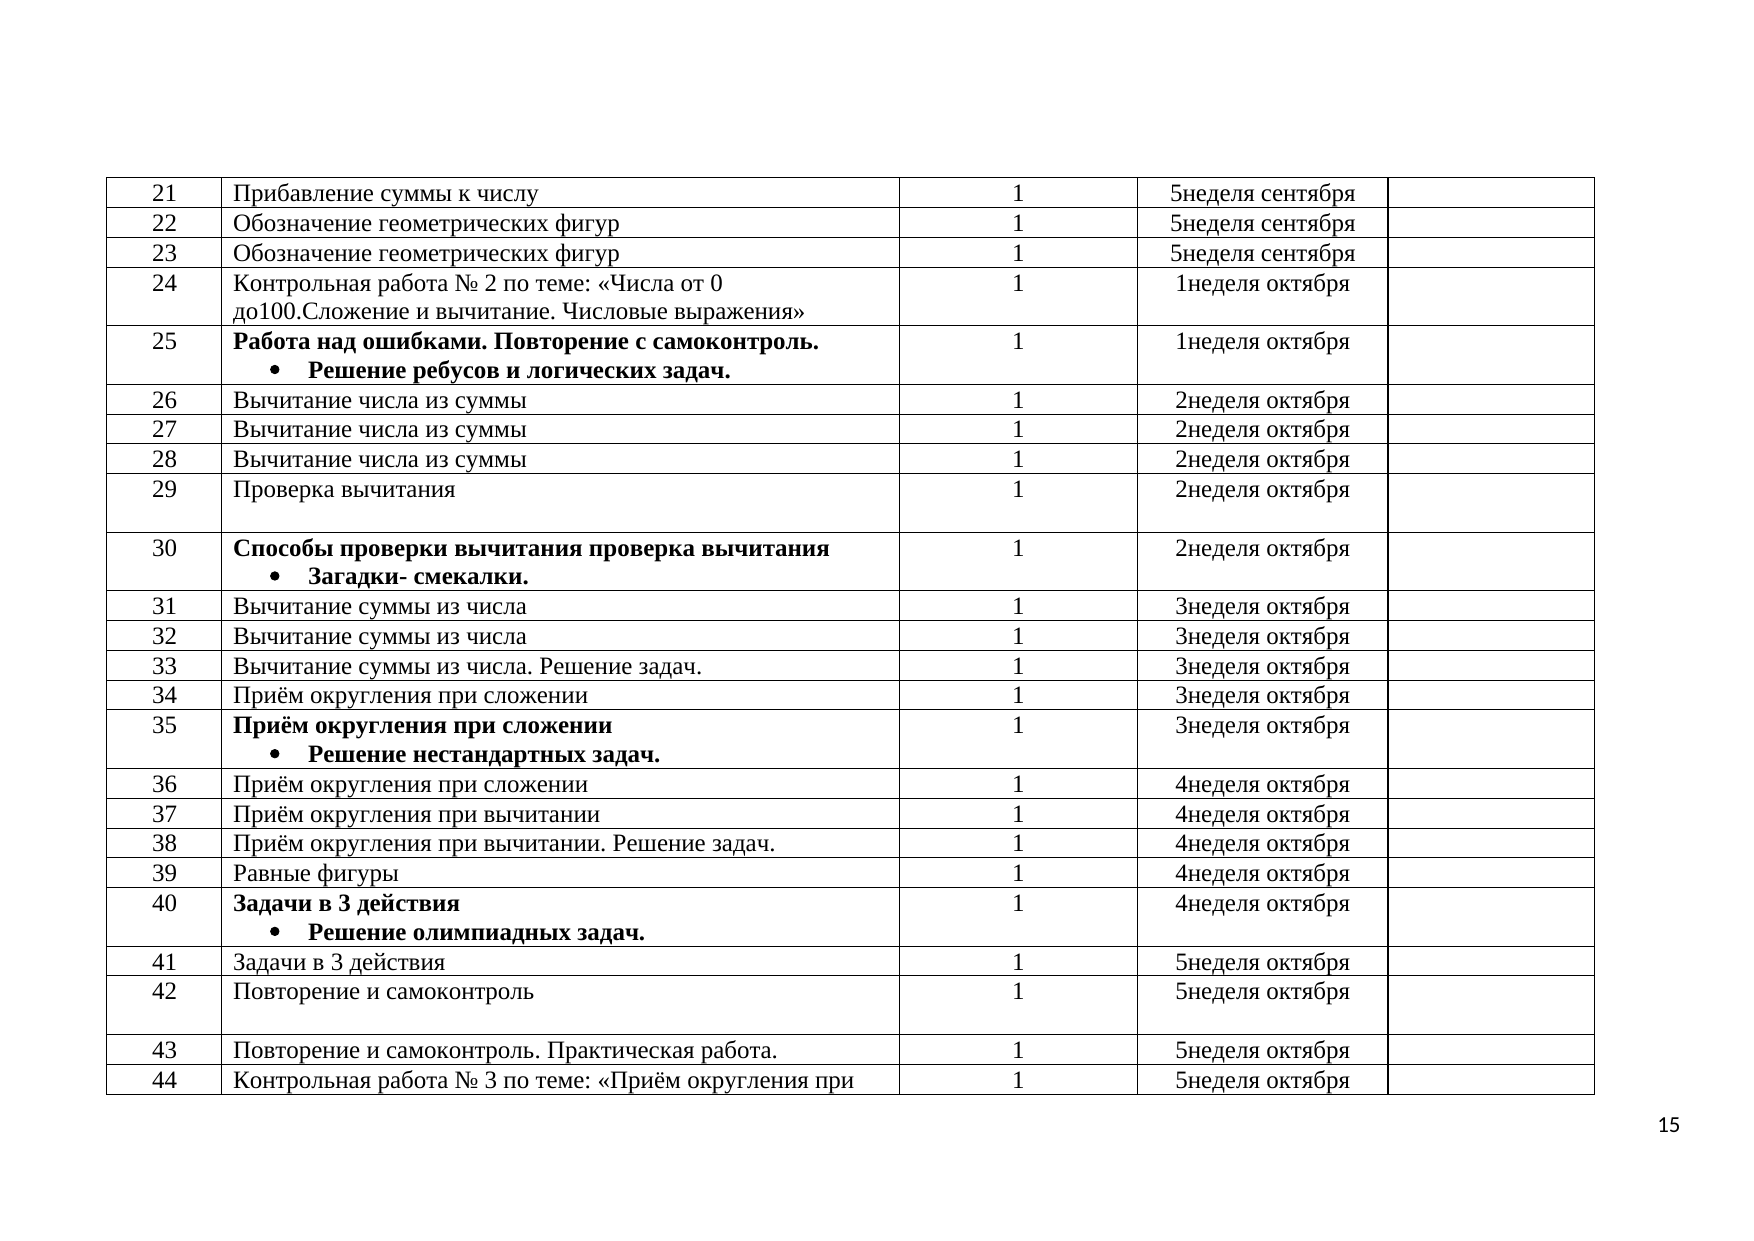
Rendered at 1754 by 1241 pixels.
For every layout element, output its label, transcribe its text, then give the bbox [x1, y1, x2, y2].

table_cell 29 [107, 474, 221, 532]
table_cell [1389, 238, 1594, 267]
table_cell 1 [900, 1065, 1137, 1093]
table_cell 3неделя октября [1138, 710, 1387, 768]
table_cell 24 [107, 268, 221, 325]
table_cell 25 [107, 326, 221, 384]
table_cell 1 [900, 268, 1137, 325]
table_cell Вычитание суммы из числа [222, 591, 899, 620]
table_cell [1389, 268, 1594, 325]
table_cell 2неделя октября [1138, 474, 1387, 532]
table_cell 3неделя октября [1138, 651, 1387, 679]
table_cell [1389, 178, 1594, 207]
table_cell 40 [107, 888, 221, 946]
table_cell 1 [900, 444, 1137, 473]
table_cell 1 [900, 415, 1137, 443]
table_cell 1 [900, 533, 1137, 590]
table_cell 4неделя октября [1138, 858, 1387, 887]
table_cell 1 [900, 829, 1137, 857]
table_cell 1 [900, 178, 1137, 207]
table_cell 43 [107, 1035, 221, 1064]
table_cell 5неделя сентября [1138, 238, 1387, 267]
table_cell [1389, 415, 1594, 443]
table_cell 5неделя октября [1138, 947, 1387, 975]
table_cell [1389, 888, 1594, 946]
table_cell 1 [900, 888, 1137, 946]
table_cell 1 [900, 238, 1137, 267]
table_cell 3неделя октября [1138, 681, 1387, 709]
table_cell 1неделя октября [1138, 268, 1387, 325]
table_cell 22 [107, 208, 221, 237]
table_cell 4неделя октября [1138, 769, 1387, 798]
table_cell [1389, 533, 1594, 590]
table_cell Вычитание суммы из числа [222, 621, 899, 650]
table_cell 1 [900, 651, 1137, 679]
table_cell [1389, 591, 1594, 620]
table_cell [1389, 208, 1594, 237]
table_cell 5неделя сентября [1138, 208, 1387, 237]
table_cell Вычитание числа из суммы [222, 415, 899, 443]
table_cell Приём округления при сложении [222, 769, 899, 798]
table_cell 23 [107, 238, 221, 267]
table_cell 44 [107, 1065, 221, 1093]
table_cell 27 [107, 415, 221, 443]
table_cell 38 [107, 829, 221, 857]
table_cell 30 [107, 533, 221, 590]
table_cell Вычитание числа из суммы [222, 385, 899, 413]
table_cell Повторение и самоконтроль [222, 976, 899, 1034]
table_cell 31 [107, 591, 221, 620]
table_cell 1 [900, 208, 1137, 237]
table_cell 5неделя сентября [1138, 178, 1387, 207]
table_cell Вычитание числа из суммы [222, 444, 899, 473]
table_cell Равные фигуры [222, 858, 899, 887]
table_cell 1 [900, 621, 1137, 650]
table_cell 42 [107, 976, 221, 1034]
table_cell 5неделя октября [1138, 976, 1387, 1034]
table_cell 1 [900, 976, 1137, 1034]
table_cell 28 [107, 444, 221, 473]
table_cell 37 [107, 799, 221, 827]
table_cell Прибавление суммы к числу [222, 178, 899, 207]
table_cell Задачи в 3 действия [222, 947, 899, 975]
table_cell 1 [900, 474, 1137, 532]
table_cell 36 [107, 769, 221, 798]
table_cell 2неделя октября [1138, 444, 1387, 473]
table_cell [1389, 799, 1594, 827]
table_cell 1 [900, 326, 1137, 384]
table_cell Повторение и самоконтроль. Практическая работа. [222, 1035, 899, 1064]
table_cell Способы проверки вычитания проверка вычитания Загадки- смекалки. [222, 533, 899, 590]
table_cell 1 [900, 710, 1137, 768]
table_cell [1389, 1065, 1594, 1093]
table_cell [1389, 474, 1594, 532]
table_cell [1389, 621, 1594, 650]
table_cell 33 [107, 651, 221, 679]
table_cell [1389, 444, 1594, 473]
table_cell 1неделя октября [1138, 326, 1387, 384]
table_cell [1389, 947, 1594, 975]
table_cell Контрольная работа № 2 по теме: «Числа от 0 до100.Сложение и вычитание. Числовые выражения» [222, 268, 899, 325]
table_cell [1389, 710, 1594, 768]
table_cell 1 [900, 385, 1137, 413]
table_cell [1389, 829, 1594, 857]
table_cell 34 [107, 681, 221, 709]
table_cell 1 [900, 769, 1137, 798]
table_cell 35 [107, 710, 221, 768]
table_cell Обозначение геометрических фигур [222, 208, 899, 237]
table_cell [1389, 769, 1594, 798]
table_cell Работа над ошибками. Повторение с самоконтроль. Решение ребусов и логических задач. [222, 326, 899, 384]
table_cell 1 [900, 947, 1137, 975]
table_cell 2неделя октября [1138, 415, 1387, 443]
table_cell 2неделя октября [1138, 533, 1387, 590]
table_cell Задачи в 3 действия Решение олимпиадных задач. [222, 888, 899, 946]
table_cell Вычитание суммы из числа. Решение задач. [222, 651, 899, 679]
table_cell 4неделя октября [1138, 799, 1387, 827]
table_cell 3неделя октября [1138, 621, 1387, 650]
table_cell Проверка вычитания [222, 474, 899, 532]
table_cell Приём округления при вычитании [222, 799, 899, 827]
table_cell 32 [107, 621, 221, 650]
table_cell 5неделя октября [1138, 1035, 1387, 1064]
table_cell 4неделя октября [1138, 888, 1387, 946]
table_cell 1 [900, 1035, 1137, 1064]
table_cell [1389, 976, 1594, 1034]
table_cell [1389, 651, 1594, 679]
table_cell 1 [900, 591, 1137, 620]
table_cell [1389, 385, 1594, 413]
table_cell Приём округления при сложении Решение нестандартных задач. [222, 710, 899, 768]
table_cell 2неделя октября [1138, 385, 1387, 413]
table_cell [222, 1065, 899, 1093]
table_cell 39 [107, 858, 221, 887]
table_cell 1 [900, 799, 1137, 827]
table_cell 41 [107, 947, 221, 975]
table_cell 3неделя октября [1138, 591, 1387, 620]
table_cell 4неделя октября [1138, 829, 1387, 857]
table_cell [1389, 326, 1594, 384]
table_cell 21 [107, 178, 221, 207]
table_cell Приём округления при сложении [222, 681, 899, 709]
table_cell Обозначение геометрических фигур [222, 238, 899, 267]
table_cell [1389, 858, 1594, 887]
table_cell [1389, 1035, 1594, 1064]
table_cell [1389, 681, 1594, 709]
table_cell 5неделя октября [1138, 1065, 1387, 1093]
table_cell 1 [900, 681, 1137, 709]
table_cell 26 [107, 385, 221, 413]
table_cell 1 [900, 858, 1137, 887]
table_cell Приём округления при вычитании. Решение задач. [222, 829, 899, 857]
